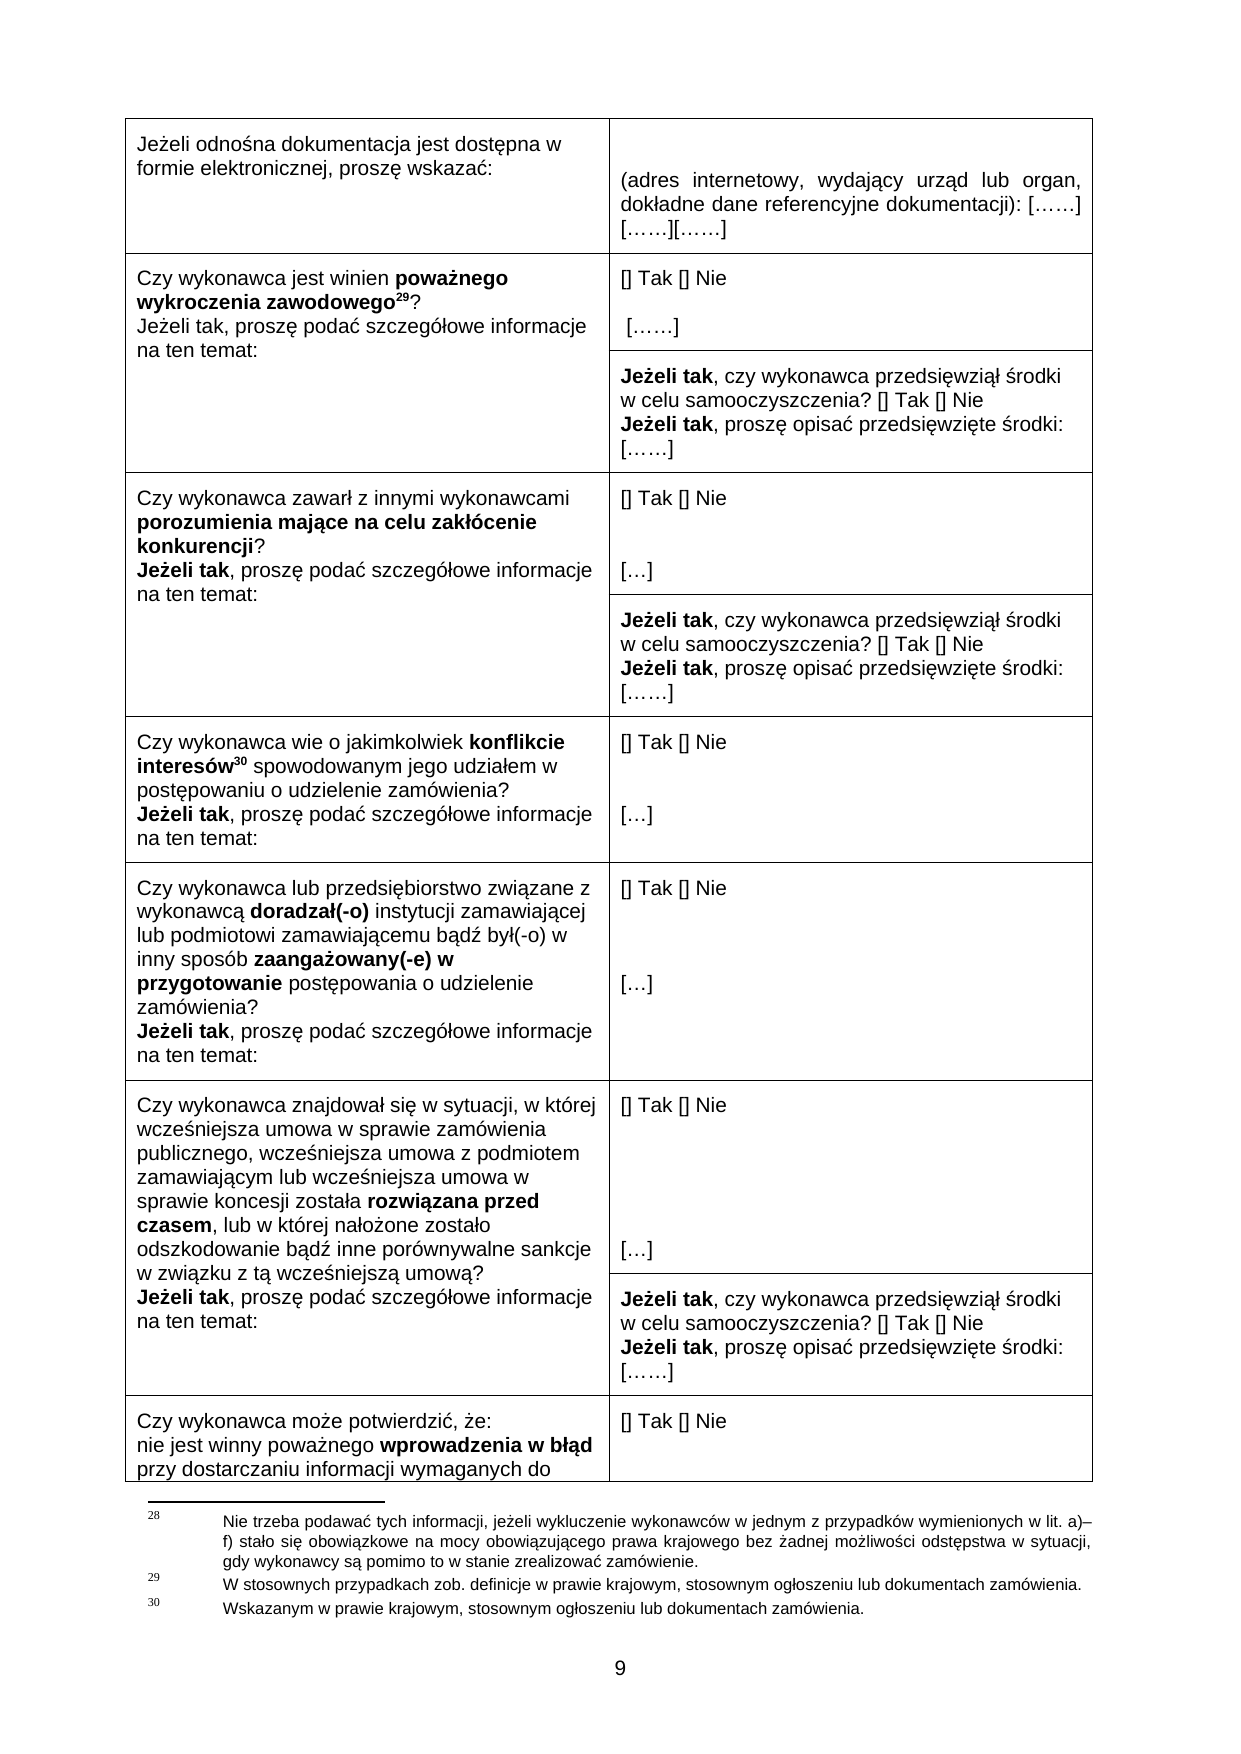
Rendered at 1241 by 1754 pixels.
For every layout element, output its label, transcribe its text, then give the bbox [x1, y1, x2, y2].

table_cell Jeżeli tak, czy wykonawca przedsięwziął środki w celu samooczyszczenia? [] Tak [] Nie Jeżeli tak, proszę opisać przedsięwzięte środki: [……] [610, 1274, 1092, 1395]
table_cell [126, 119, 609, 252]
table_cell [126, 1396, 609, 1481]
table_cell Czy wykonawca wie o jakimkolwiek konflikcie interesów spowodowanym jego udziałem w postępowaniu o udzielenie zamówienia? Jeżeli tak, proszę podać szczegółowe informacje na ten temat: [126, 717, 609, 862]
table_cell [] Tak [] Nie […] [610, 473, 1092, 594]
table_cell Czy wykonawca zawarł z innymi wykonawcami porozumienia mające na celu zakłócenie konkurencji? Jeżeli tak, proszę podać szczegółowe informacje na ten temat: [126, 473, 609, 716]
table_cell Czy wykonawca znajdował się w sytuacji, w której wcześniejsza umowa w sprawie zamówienia publicznego, wcześniejsza umowa z podmiotem zamawiającym lub wcześniejsza umowa w sprawie koncesji została rozwiązana przed czasem, lub w której nałożone zostało odszkodowanie bądź inne porównywalne sankcje w związku z tą wcześniejszą umową? Jeżeli tak, proszę podać szczegółowe informacje na ten temat: [126, 1081, 609, 1395]
table_cell [] Tak [] Nie […] [610, 863, 1092, 1079]
table_cell Jeżeli tak, czy wykonawca przedsięwziął środki w celu samooczyszczenia? [] Tak [] Nie Jeżeli tak, proszę opisać przedsięwzięte środki: [……] [610, 351, 1092, 472]
table_cell [] Tak [] Nie […] [610, 717, 1092, 862]
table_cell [610, 119, 1092, 252]
table_cell Jeżeli tak, czy wykonawca przedsięwziął środki w celu samooczyszczenia? [] Tak [] Nie Jeżeli tak, proszę opisać przedsięwzięte środki: [……] [610, 595, 1092, 716]
table_cell [] Tak [] Nie [610, 1396, 1092, 1481]
table_cell [] Tak [] Nie […] [610, 1081, 1092, 1273]
table_cell [] Tak [] Nie [……] [610, 254, 1092, 350]
table_cell Czy wykonawca jest winien poważnego wykroczenia zawodowego? Jeżeli tak, proszę podać szczegółowe informacje na ten temat: [126, 254, 609, 472]
table_cell Czy wykonawca lub przedsiębiorstwo związane z wykonawcą doradzał(-o) instytucji zamawiającej lub podmiotowi zamawiającemu bądź był(-o) w inny sposób zaangażowany(-e) w przygotowanie postępowania o udzielenie zamówienia? Jeżeli tak, proszę podać szczegółowe informacje na ten temat: [126, 863, 609, 1079]
